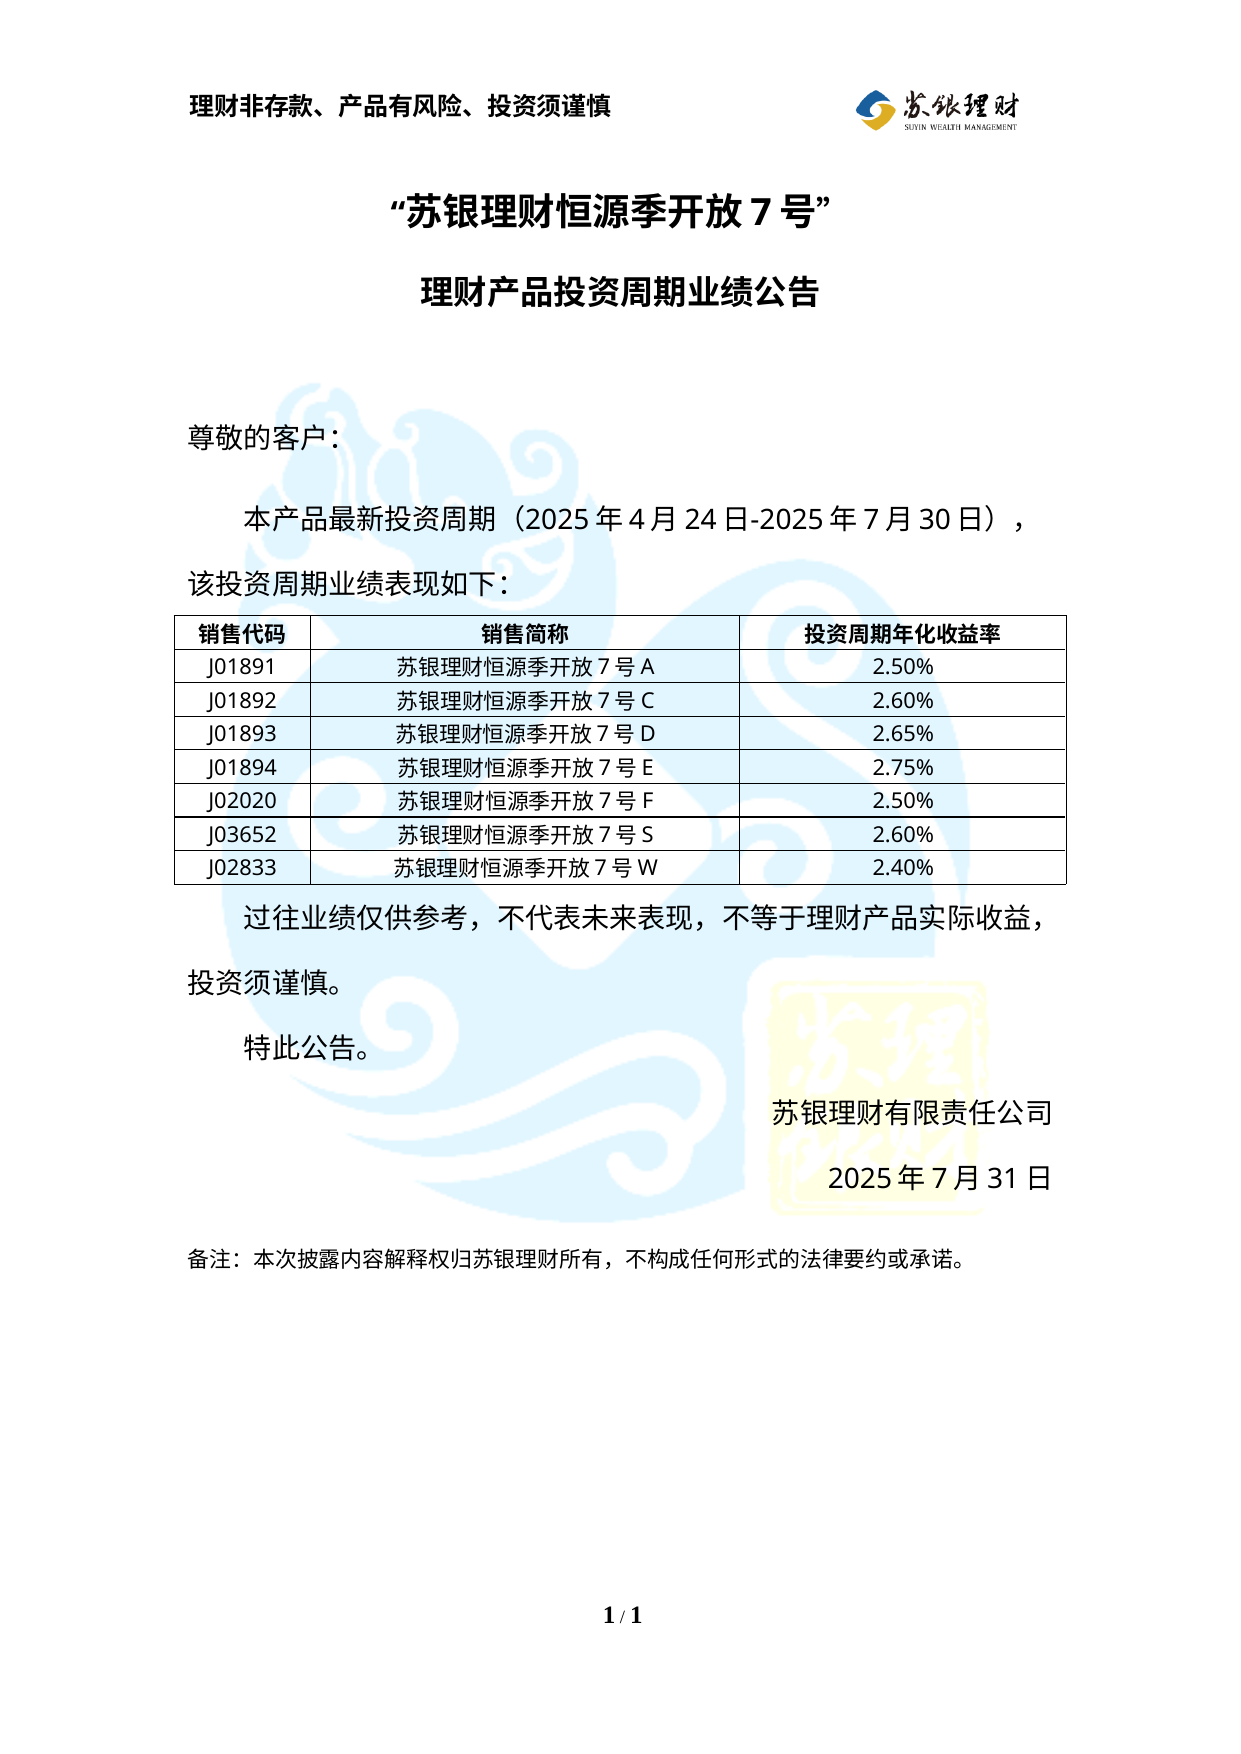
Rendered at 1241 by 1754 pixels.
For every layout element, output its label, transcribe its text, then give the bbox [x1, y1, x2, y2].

table_cell J03652 [175, 818, 310, 850]
table_cell 苏银理财恒源季开放7号C [311, 683, 739, 716]
text 备注：本次披露内容解释权归苏银理财所有，不构成任何形式的法律要约或承诺。 [187, 1241, 1053, 1274]
table_cell 2.40% [740, 850, 1066, 883]
text 理财产品投资周期业绩公告 [187, 258, 1053, 323]
table_cell 2.50% [740, 783, 1066, 816]
table_cell 2.60% [740, 682, 1066, 716]
table_cell J01892 [175, 683, 310, 716]
table_cell 苏银理财恒源季开放7号D [311, 717, 739, 749]
picture [831, 73, 1049, 143]
table_cell 苏银理财恒源季开放7号F [311, 784, 739, 816]
table_header 投资周期年化收益率 [740, 616, 1066, 649]
table_cell 2.50% [740, 649, 1066, 682]
text 过往业绩仅供参考，不代表未来表现，不等于理财产品实际收益，投资须谨慎。 [187, 885, 1053, 1014]
text 苏银理财有限责任公司 [187, 1079, 1053, 1144]
table_cell 2.75% [740, 749, 1066, 783]
table_cell 苏银理财恒源季开放7号E [311, 750, 739, 783]
table_cell 2.65% [740, 716, 1066, 749]
table_cell 苏银理财恒源季开放7号S [311, 818, 739, 850]
table_header 销售简称 [311, 616, 739, 649]
table_cell 苏银理财恒源季开放7号A [311, 650, 739, 682]
text “苏银理财恒源季开放7号” [187, 176, 1053, 241]
table_cell J01891 [175, 650, 310, 682]
table_cell J01893 [175, 717, 310, 749]
table_cell 2.60% [740, 816, 1066, 850]
text 特此公告。 [187, 1014, 1053, 1079]
text 本产品最新投资周期（2025年4月24日-2025年7月30日），该投资周期业绩表现如下： [187, 485, 1053, 615]
table_header 销售代码 [175, 616, 310, 649]
table_cell J02020 [175, 784, 310, 816]
table_cell 苏银理财恒源季开放7号W [311, 851, 739, 883]
table_cell J01894 [175, 750, 310, 783]
text 2025年7月31日 [187, 1144, 1053, 1209]
table_cell J02833 [175, 851, 310, 883]
text 尊敬的客户： [187, 404, 1053, 469]
